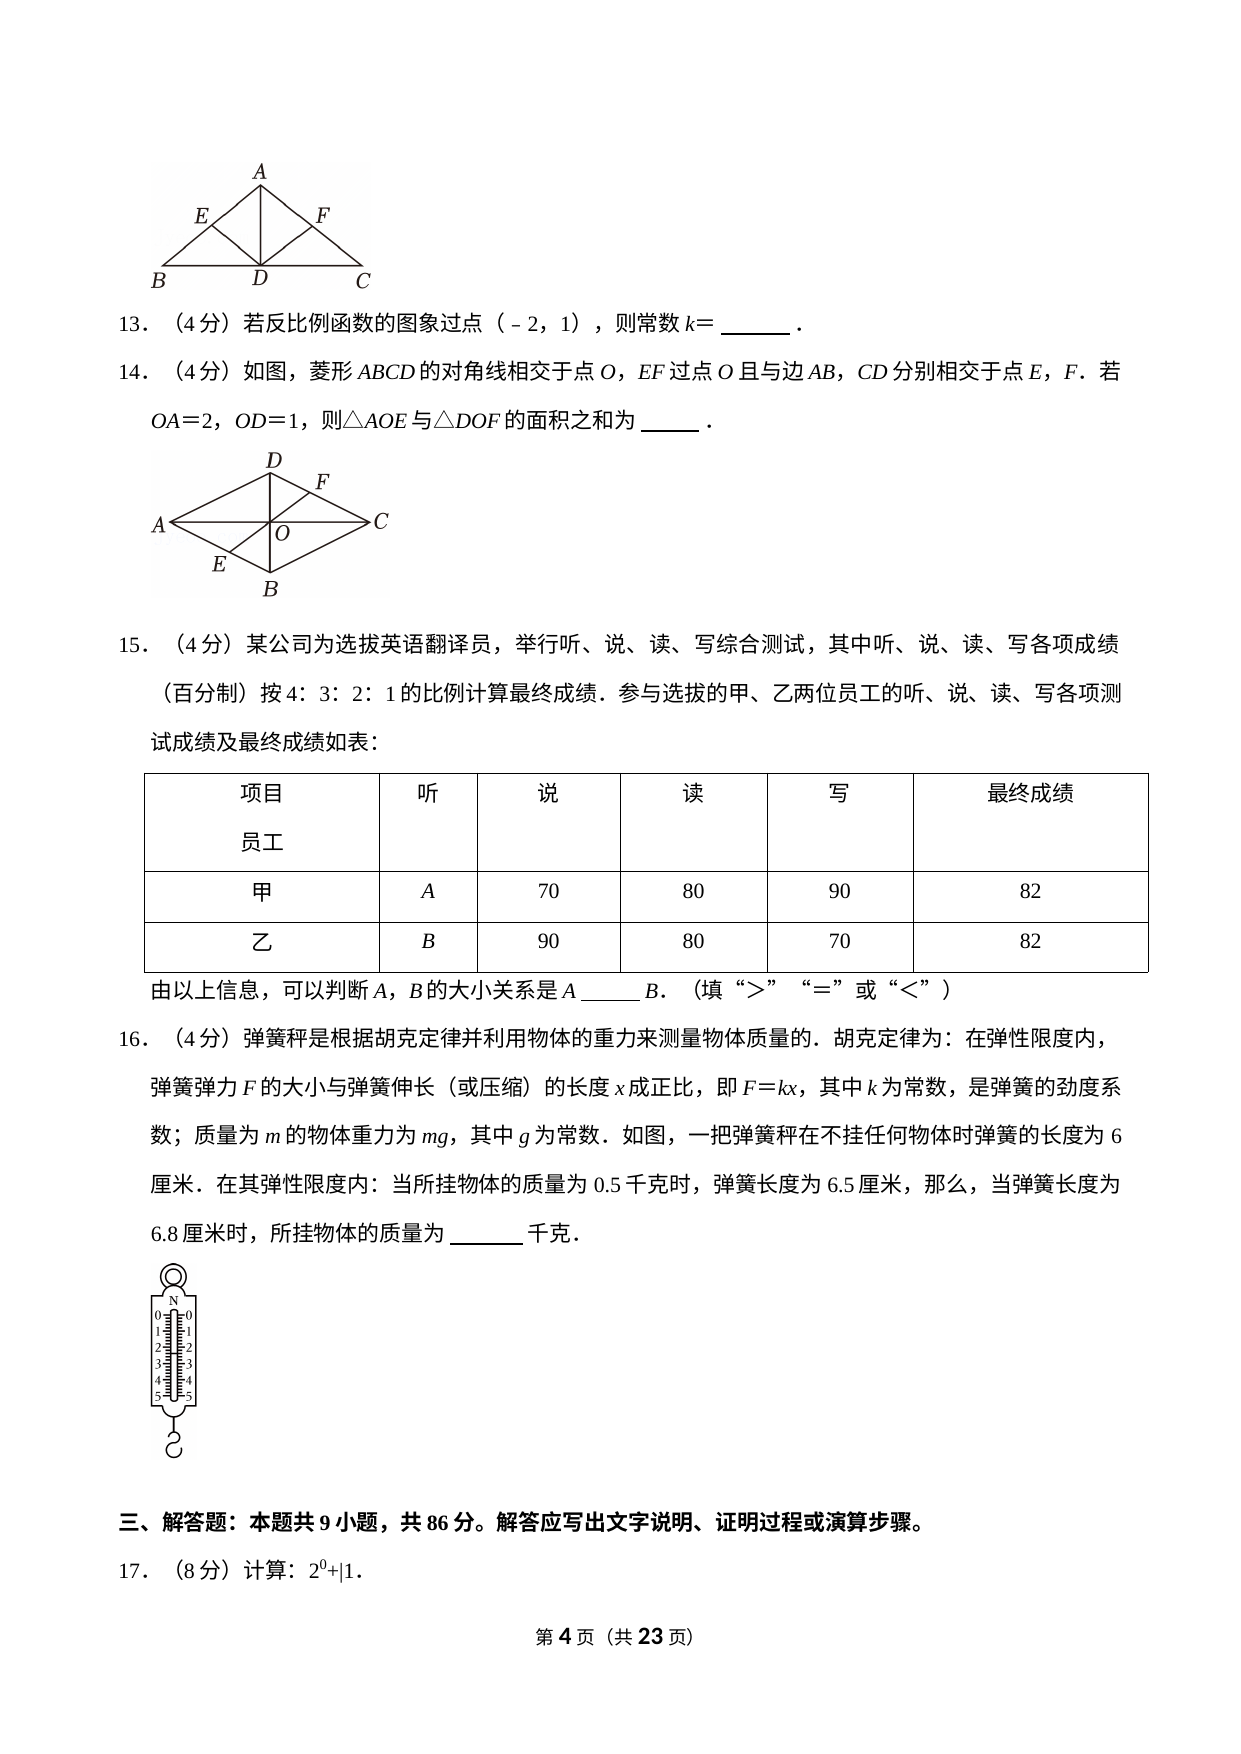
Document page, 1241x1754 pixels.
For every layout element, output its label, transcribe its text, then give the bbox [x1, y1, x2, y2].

text 三、解答题：本题共9小题，共86分。解答应写出文字说明、证明过程或演算步骤。 [118, 1505, 1122, 1537]
table_cell 80 [621, 923, 767, 972]
table_cell 80 [621, 872, 767, 922]
table_cell 82 [914, 923, 1148, 972]
table_cell 82 [914, 872, 1148, 922]
table_header 写 [768, 774, 913, 871]
table_header 说 [478, 774, 620, 871]
table_header 听 [380, 774, 477, 871]
table_header 读 [621, 774, 767, 871]
text 15．（4分）某公司为选拔英语翻译员，举行听、说、读、写综合测试，其中听、说、读、写各项成绩（百分制）按4：3：2：1的比例计算最终成绩．参与选拔的甲、乙两位员工的听、说、读、写各项测试成绩及最终成绩如表： [118, 627, 1122, 757]
table_header 最终成绩 [914, 774, 1148, 871]
table_header 项目 员工 [145, 774, 379, 871]
table_cell 90 [478, 923, 620, 972]
table_cell 70 [768, 923, 913, 972]
table_cell B [380, 923, 477, 972]
text 13．（4分）若反比例函数的图象过点（﹣2，1），则常数k＝ ． [118, 305, 1122, 338]
text 由以上信息，可以判断A，B的大小关系是A B．（填“＞”“＝”或“＜”） [151, 973, 1122, 1005]
table_cell 乙 [145, 923, 379, 972]
table_cell A [380, 872, 477, 922]
table_cell 90 [768, 872, 913, 922]
text 17．（8分）计算：20+|1． [118, 1553, 1122, 1586]
text 16．（4分）弹簧秤是根据胡克定律并利用物体的重力来测量物体质量的．胡克定律为：在弹性限度内，弹簧弹力F的大小与弹簧伸长（或压缩）的长度x成正比，即F＝kx，其中k为常数，是弹簧的劲度系数；质量为m的物体重力为mg，其中g为常数．如图，一把弹簧秤在不挂任何物体时弹簧的长度为6厘米．在其弹性限度内：当所挂物体的质量为0.5千克时，弹簧长度为6.5厘米，那么，当弹簧长度为6.8厘米时，所挂物体的质量为 千克． [118, 1021, 1122, 1248]
table_cell 甲 [145, 872, 379, 922]
text 14．（4分）如图，菱形ABCD的对角线相交于点O，EF过点O且与边AB，CD分别相交于点E，F．若OA＝2，OD＝1，则△AOE与△DOF的面积之和为 ． [118, 354, 1122, 435]
table_cell 70 [478, 872, 620, 922]
